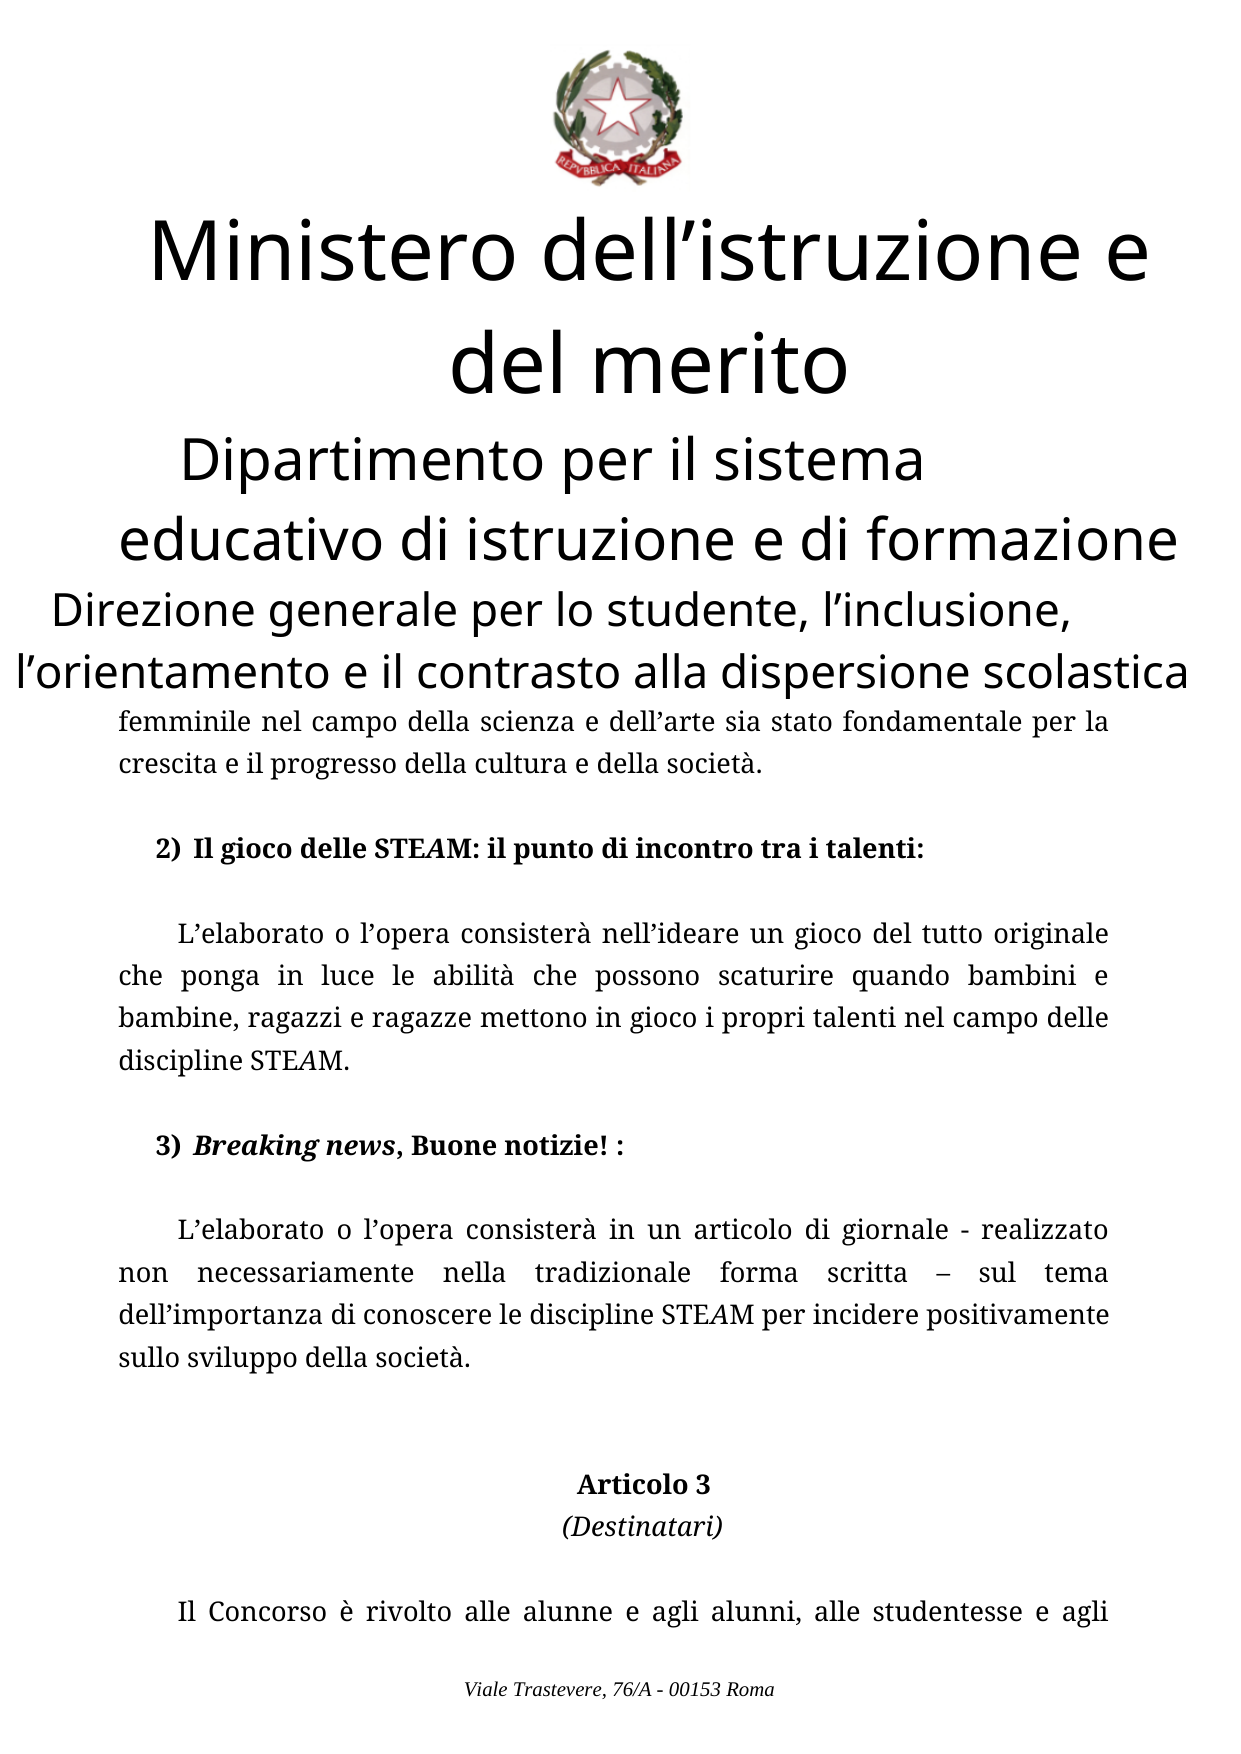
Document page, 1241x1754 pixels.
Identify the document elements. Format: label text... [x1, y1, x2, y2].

text L’elaborato o l’opera consisterà nell’ideare un gioco del tutto originale che ponga in luce le abilità che possono scaturire quando bambini e bambine, ragazzi e ragazze mettono in gioco i propri talenti nel campo delle discipline STEAM. [118, 914, 1110, 1078]
text Articolo 3 [177, 1465, 1110, 1502]
text L’elaborato o l’opera consisterà in un articolo di giornale - realizzato non necessariamente nella tradizionale forma scritta – sul tema dell’importanza di conoscere le discipline STEAM per incidere positivamente sullo sviluppo della società. [118, 1211, 1110, 1375]
list Il gioco delle STEAM: il punto di incontro tra i talenti: [156, 829, 1110, 866]
text L’elaborato o l’opera dovrà mettere in evidenza quanto l’impegno femminile nel campo della scienza e dell’arte sia stato fondamentale per la crescita e il progresso della cultura e della società. [118, 702, 1110, 781]
text (Destinatari) [177, 1508, 1110, 1544]
text Il Concorso è rivolto alle alunne e agli alunni, alle studentesse e agli studenti e delle Istituzioni scolastiche del primo e secondo ciclo di istruzione, statali e paritarie, che potranno partecipare con piena autonomia espressiva, sia come classi, sia come gruppo della stessa Istituzione scolastica coordinati da un docente referente. [118, 1592, 1110, 1629]
picture [549, 44, 691, 192]
list Breaking news, Buone notizie! : [156, 1126, 1110, 1163]
